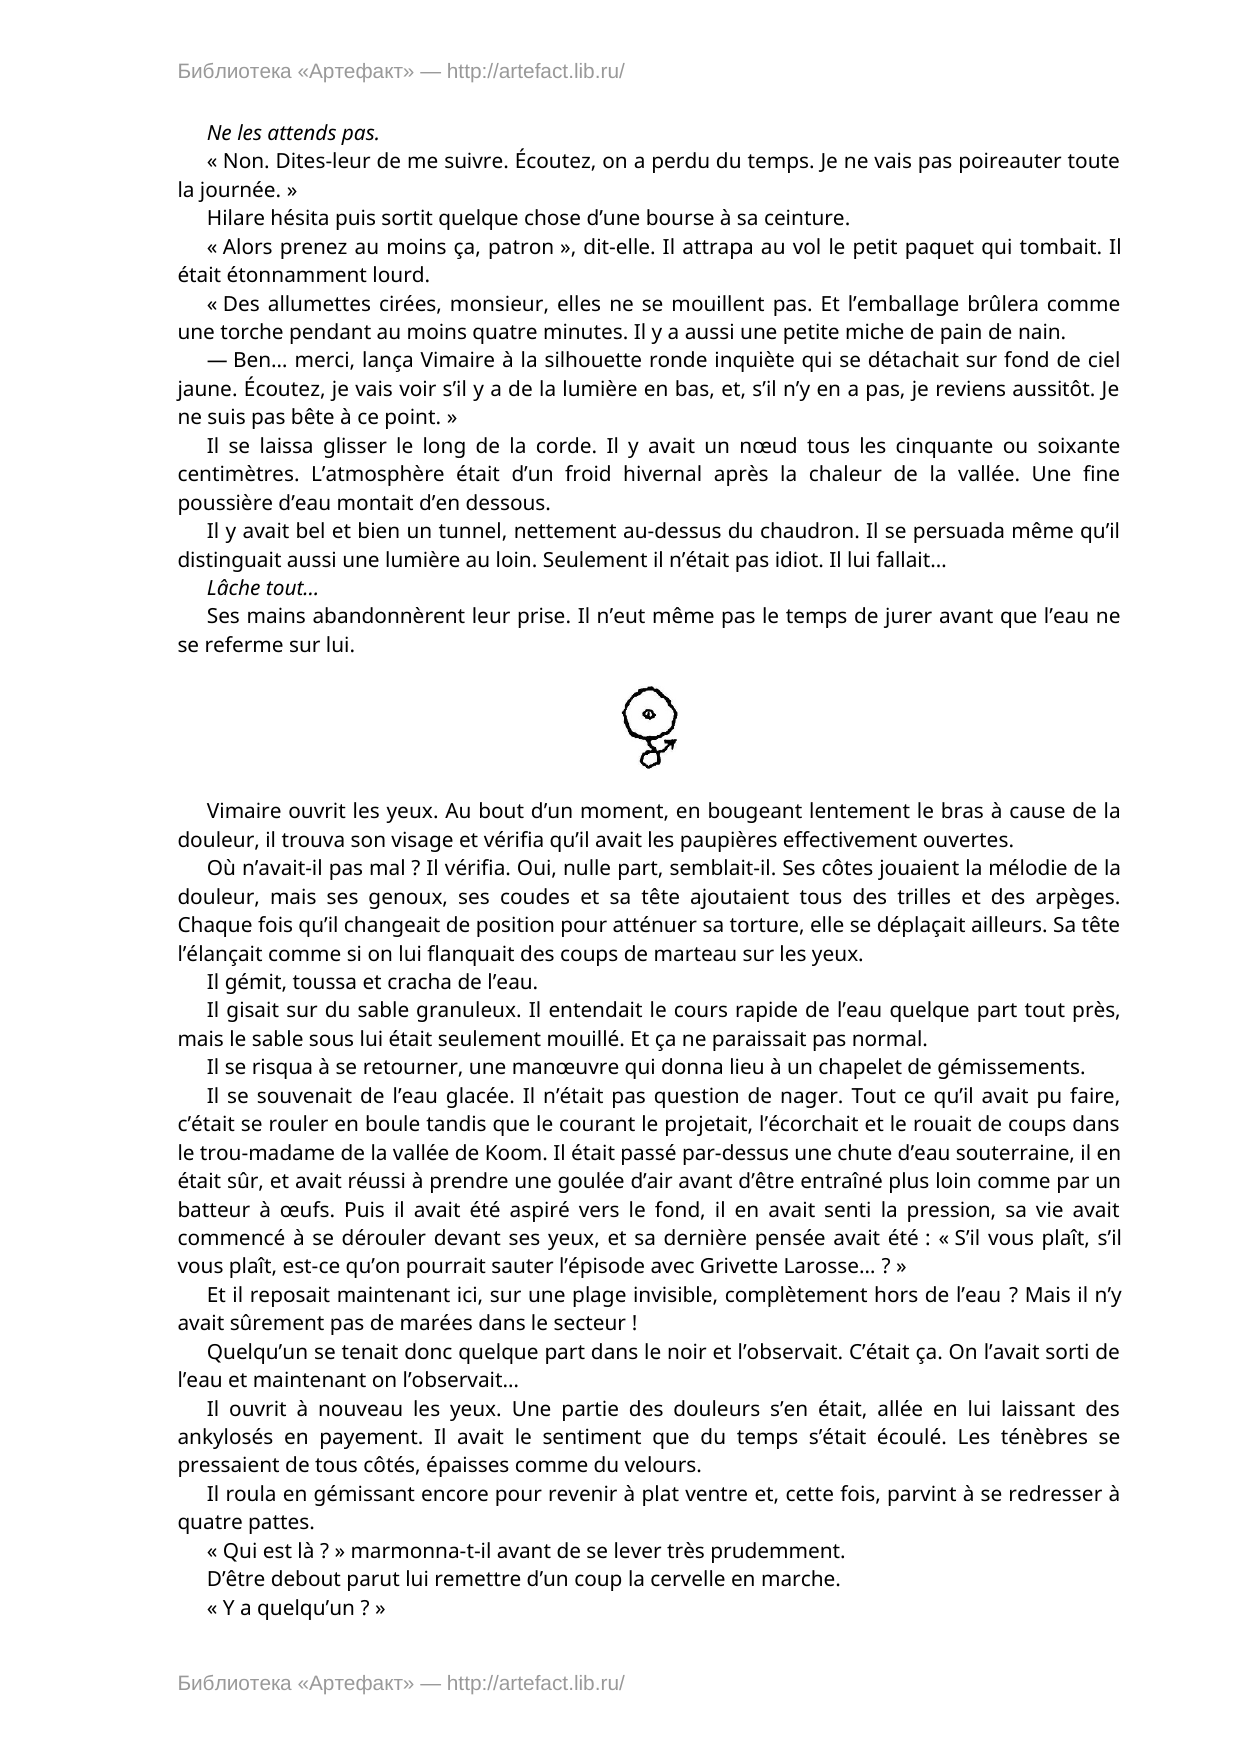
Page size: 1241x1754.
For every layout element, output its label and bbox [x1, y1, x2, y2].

picture [621, 686, 678, 769]
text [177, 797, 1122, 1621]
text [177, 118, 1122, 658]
